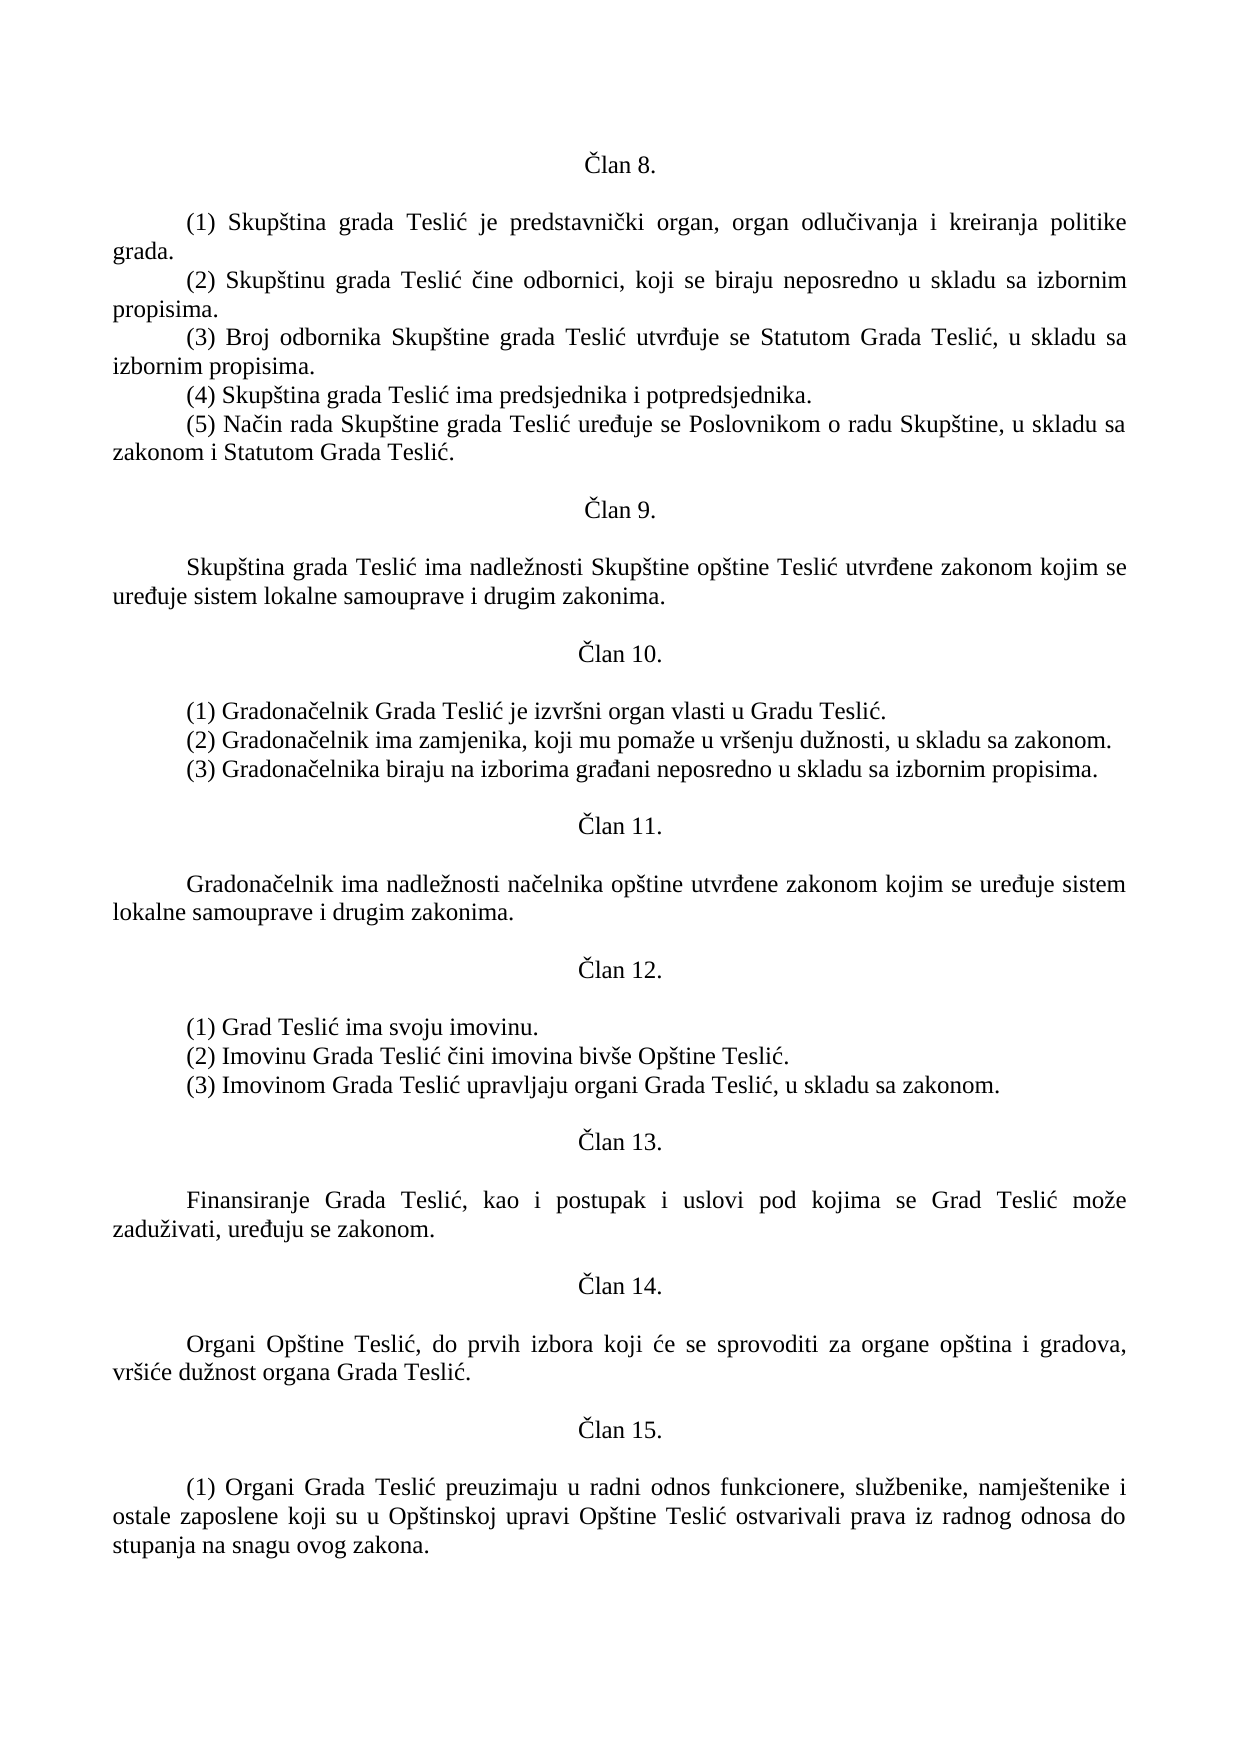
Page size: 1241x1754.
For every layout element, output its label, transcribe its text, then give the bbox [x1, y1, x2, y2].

text (1) Gradonačelnik Grada Teslić je izvršni organ vlasti u Gradu Teslić. [112, 696, 1128, 725]
text (1) Skupština grada Teslić je predstavnički organ, organ odlučivanja i kreiranja politike grada. [112, 207, 1128, 265]
text (3) Gradonačelnika biraju na izborima građani neposredno u skladu sa izbornim propisima. [112, 754, 1128, 782]
text (1) Grad Teslić ima svoju imovinu. [112, 1012, 1128, 1041]
text Organi Opštine Teslić, do prvih izbora koji će se sprovoditi za organe opština i gradova, vršiće dužnost organa Grada Teslić. [112, 1329, 1128, 1386]
text Gradonačelnik ima nadležnosti načelnika opštine utvrđene zakonom kojim se uređuje sistem lokalne samouprave i drugim zakonima. [112, 869, 1128, 926]
text (5) Način rada Skupštine grada Teslić uređuje se Poslovnikom o radu Skupštine, u skladu sa zakonom i Statutom Grada Teslić. [112, 409, 1128, 466]
text Finansiranje Grada Teslić, kao i postupak i uslovi pod kojima se Grad Teslić može zaduživati, uređuju se zakonom. [112, 1185, 1128, 1242]
text Član 14. [112, 1271, 1128, 1300]
text Član 10. [112, 639, 1128, 667]
text Član 11. [112, 811, 1128, 840]
text (1) Organi Grada Teslić preuzimaju u radni odnos funkcionere, službenike, namještenike i ostale zaposlene koji su u Opštinskoj upravi Opštine Teslić ostvarivali prava iz radnog odnosa do stupanja na snagu ovog zakona. [112, 1472, 1128, 1559]
text Član 15. [112, 1415, 1128, 1444]
text (2) Skupštinu grada Teslić čine odbornici, koji se biraju neposredno u skladu sa izbornim propisima. [112, 265, 1128, 322]
text Član 8. [112, 150, 1128, 179]
text Član 9. [112, 495, 1128, 524]
text (4) Skupština grada Teslić ima predsjednika i potpredsjednika. [112, 380, 1128, 409]
text Član 13. [112, 1127, 1128, 1156]
list Član 12. [112, 955, 1128, 984]
text Skupština grada Teslić ima nadležnosti Skupštine opštine Teslić utvrđene zakonom kojim se uređuje sistem lokalne samouprave i drugim zakonima. [112, 552, 1128, 610]
text (2) Gradonačelnik ima zamjenika, koji mu pomaže u vršenju dužnosti, u skladu sa zakonom. [112, 725, 1128, 754]
text (3) Imovinom Grada Teslić upravljaju organi Grada Teslić, u skladu sa zakonom. [112, 1070, 1128, 1099]
text (2) Imovinu Grada Teslić čini imovina bivše Opštine Teslić. [112, 1041, 1128, 1070]
text (3) Broj odbornika Skupštine grada Teslić utvrđuje se Statutom Grada Teslić, u skladu sa izbornim propisima. [112, 322, 1128, 380]
